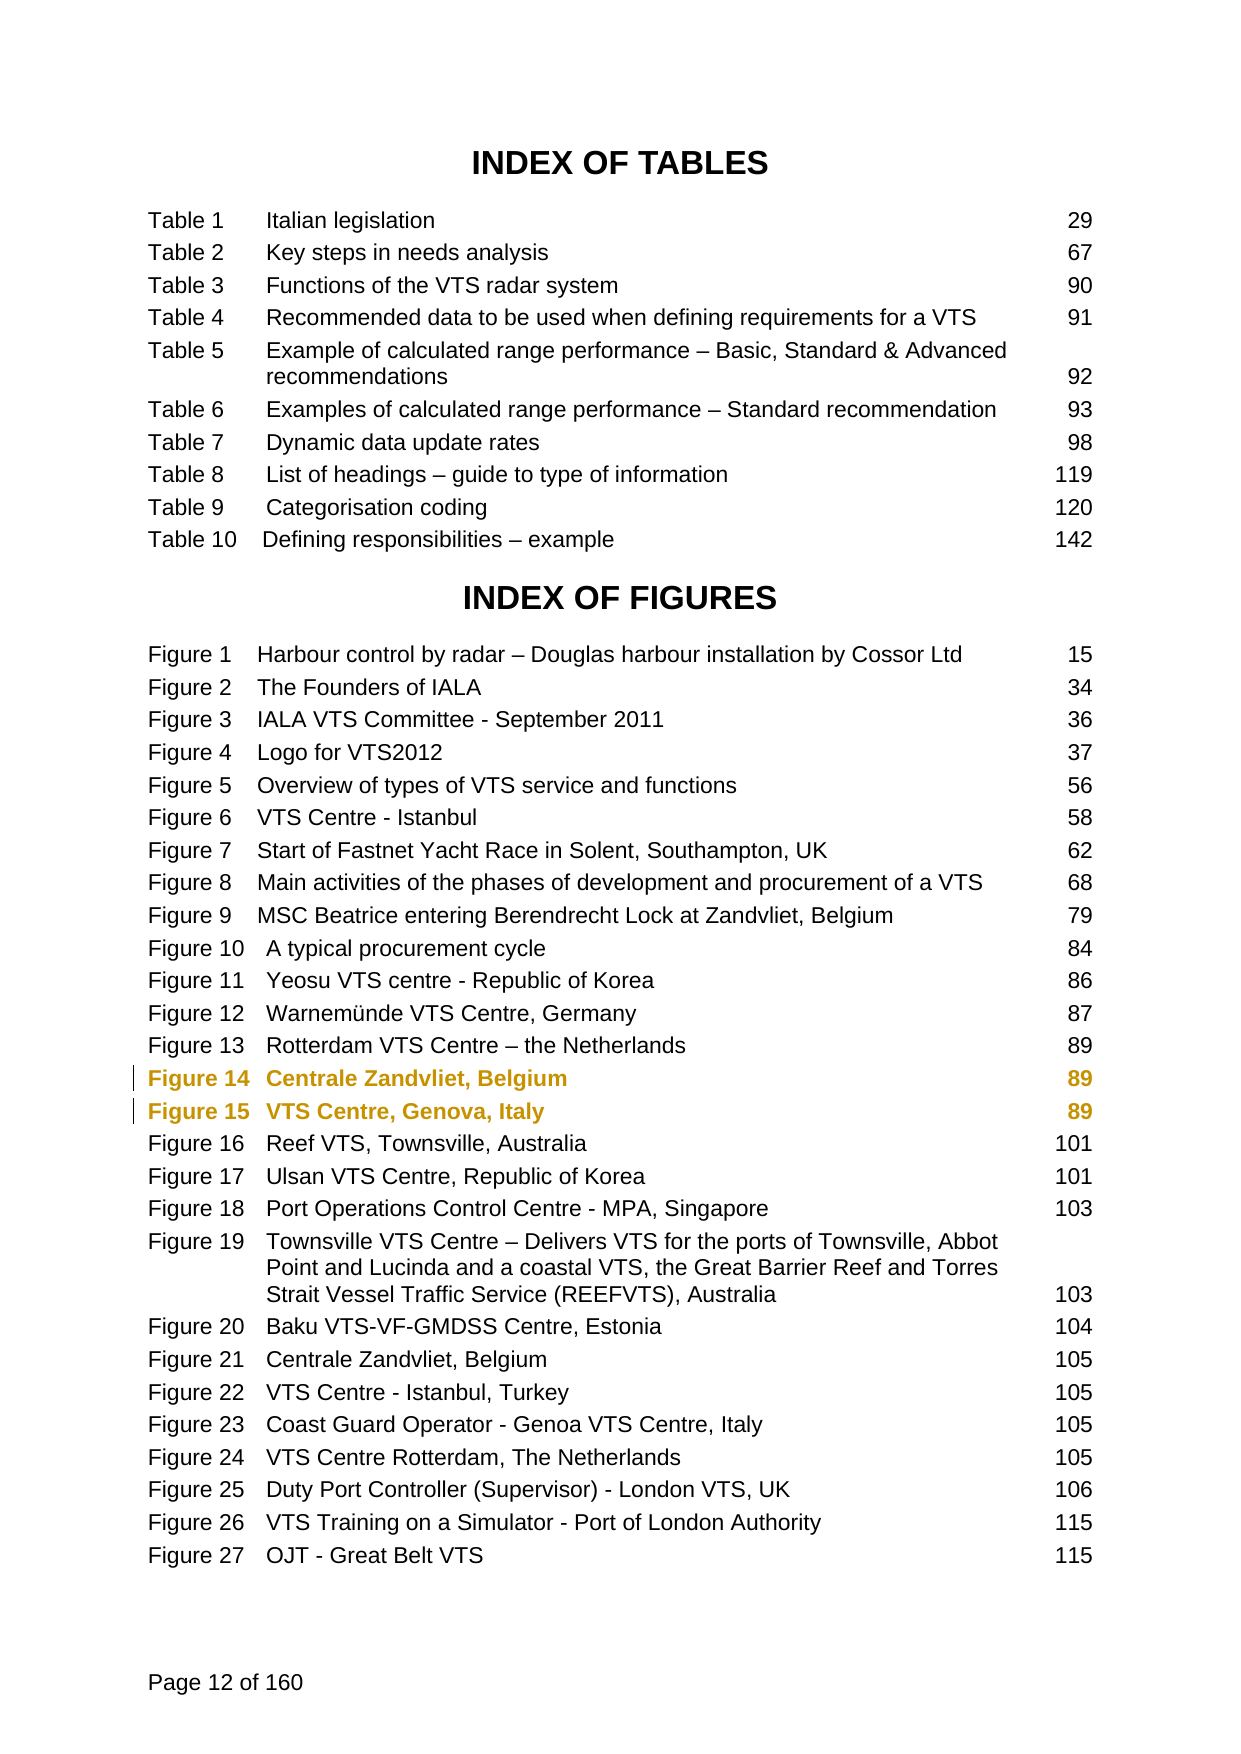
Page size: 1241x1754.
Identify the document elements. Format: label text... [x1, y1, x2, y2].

text Figure 19 Townsville VTS Centre – Delivers VTS for the ports of Townsville, Abbot Point and Lucinda and a coastal VTS, the Great Barrier Reef and Torres Strait Vessel Traffic Service (REEFVTS), Australia 103 [148, 1228, 1033, 1307]
text Figure 8 Main activities of the phases of development and procurement of a VTS 68 [148, 869, 1033, 896]
text Table 3 Functions of the VTS radar system 90 [148, 272, 1033, 298]
text Figure 7 Start of Fastnet Yacht Race in Solent, Southampton, UK 62 [148, 837, 1033, 863]
text Figure 21 Centrale Zandvliet, Belgium 105 [148, 1346, 1033, 1372]
text Figure 17 Ulsan VTS Centre, Republic of Korea 101 [148, 1163, 1033, 1189]
text Table 2 Key steps in needs analysis 67 [148, 239, 1033, 266]
text Figure 18 Port Operations Control Centre - MPA, Singapore 103 [148, 1195, 1033, 1222]
text Figure 15 VTS Centre, Genova, Italy 89 [148, 1098, 1033, 1124]
text Figure 6 VTS Centre - Istanbul 58 [148, 804, 1033, 831]
text Table 10 Defining responsibilities – example 142 [148, 526, 1033, 553]
text Table 7 Dynamic data update rates 98 [148, 428, 1033, 455]
text Figure 25 Duty Port Controller (Supervisor) - London VTS, UK 106 [148, 1476, 1033, 1503]
text Table 5 Example of calculated range performance – Basic, Standard & Advanced recommendations 92 [148, 337, 1033, 390]
text Table 9 Categorisation coding 120 [148, 494, 1033, 520]
title INDEX OF TABLES [148, 143, 1092, 182]
text Figure 26 VTS Training on a Simulator - Port of London Authority 115 [148, 1509, 1033, 1535]
text Table 8 List of headings – guide to type of information 119 [148, 461, 1033, 487]
text Figure 5 Overview of types of VTS service and functions 56 [148, 772, 1033, 798]
text Figure 4 Logo for VTS2012 37 [148, 739, 1033, 765]
title INDEX OF FIGURES [148, 578, 1092, 616]
text Figure 24 VTS Centre Rotterdam, The Netherlands 105 [148, 1444, 1033, 1470]
text Table 4 Recommended data to be used when defining requirements for a VTS 91 [148, 304, 1033, 331]
text Figure 22 VTS Centre - Istanbul, Turkey 105 [148, 1378, 1033, 1405]
text Figure 27 OJT - Great Belt VTS 115 [148, 1542, 1033, 1568]
text Figure 11 Yeosu VTS centre - Republic of Korea 86 [148, 967, 1033, 993]
text Figure 20 Baku VTS-VF-GMDSS Centre, Estonia 104 [148, 1313, 1033, 1340]
text Figure 2 The Founders of IALA 34 [148, 674, 1033, 700]
text Figure 10 A typical procurement cycle 84 [148, 934, 1033, 961]
text Figure 12 Warnemünde VTS Centre, Germany 87 [148, 1000, 1033, 1026]
text Table 6 Examples of calculated range performance – Standard recommendation 93 [148, 396, 1033, 422]
text Figure 16 Reef VTS, Townsville, Australia 101 [148, 1130, 1033, 1157]
text Figure 23 Coast Guard Operator - Genoa VTS Centre, Italy 105 [148, 1411, 1033, 1437]
text Figure 13 Rotterdam VTS Centre – the Netherlands 89 [148, 1032, 1033, 1059]
text Figure 9 MSC Beatrice entering Berendrecht Lock at Zandvliet, Belgium 79 [148, 902, 1033, 928]
text Figure 14 Centrale Zandvliet, Belgium 89 [148, 1065, 1033, 1091]
text Figure 1 Harbour control by radar – Douglas harbour installation by Cossor Ltd 15 [148, 641, 1033, 667]
text Figure 3 IALA VTS Committee - September 2011 36 [148, 706, 1033, 733]
text Table 1 Italian legislation 29 [148, 207, 1033, 233]
